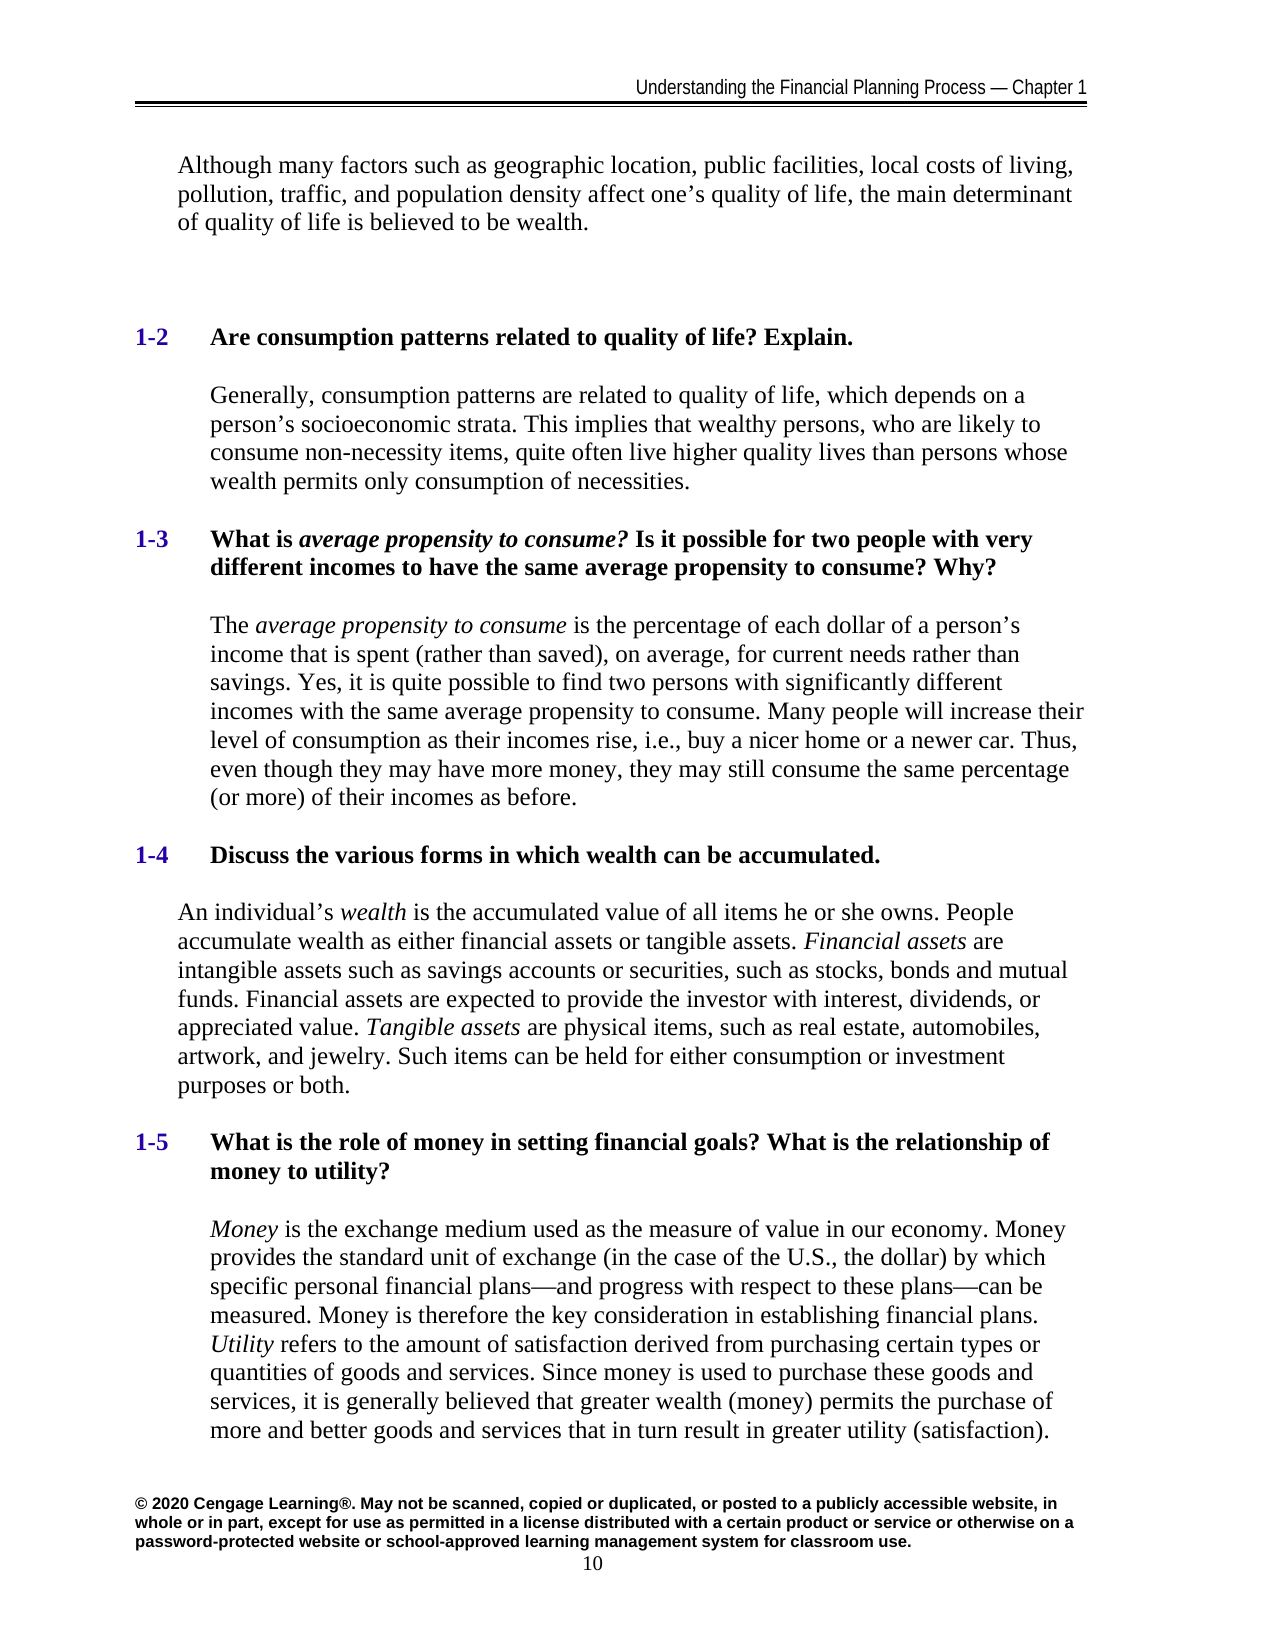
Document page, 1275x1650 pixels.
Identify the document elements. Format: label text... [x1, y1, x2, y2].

text Generally, consumption patterns are related to quality of life, which depends on a person’s socioeconomic strata. This implies that wealthy persons, who are likely to consume non-necessity items, quite often live higher quality lives than persons whose wealth permits only consumption of necessities. [135, 380, 1087, 495]
text 1-2 Are consumption patterns related to quality of life? Explain. [135, 322, 1087, 351]
list Although many factors such as geographic location, public facilities, local costs of living, pollution, traffic, and population density affect one’s quality of life, the main determinant of quality of life is believed to be wealth. [177, 150, 1087, 236]
text 1-4 Discuss the various forms in which wealth can be accumulated. [135, 840, 1087, 869]
text The average propensity to consume is the percentage of each dollar of a person’s income that is spent (rather than saved), on average, for current needs rather than savings. Yes, it is quite possible to find two persons with significantly different incomes with the same average propensity to consume. Many people will increase their level of consumption as their incomes rise, i.e., buy a nicer home or a newer car. Thus, even though they may have more money, they may still consume the same percentage (or more) of their incomes as before. [135, 610, 1087, 811]
text Money is the exchange medium used as the measure of value in our economy. Money provides the standard unit of exchange (in the case of the U.S., the dollar) by which specific personal financial plans—and progress with respect to these plans—can be measured. Money is therefore the key consideration in establishing financial plans. Utility refers to the amount of satisfaction derived from purchasing certain types or quantities of goods and services. Since money is used to purchase these goods and services, it is generally believed that greater wealth (money) permits the purchase of more and better goods and services that in turn result in greater utility (satisfaction). [135, 1214, 1087, 1444]
text 1-3 What is average propensity to consume? Is it possible for two people with very different incomes to have the same average propensity to consume? Why? [135, 524, 1087, 581]
list An individual’s wealth is the accumulated value of all items he or she owns. People accumulate wealth as either financial assets or tangible assets. Financial assets are intangible assets such as savings accounts or securities, such as stocks, bonds and mutual funds. Financial assets are expected to provide the investor with interest, dividends, or appreciated value. Tangible assets are physical items, such as real estate, automobiles, artwork, and jewelry. Such items can be held for either consumption or investment purposes or both. [177, 897, 1087, 1099]
text 1-5 What is the role of money in setting financial goals? What is the relationship of money to utility? [135, 1127, 1087, 1185]
